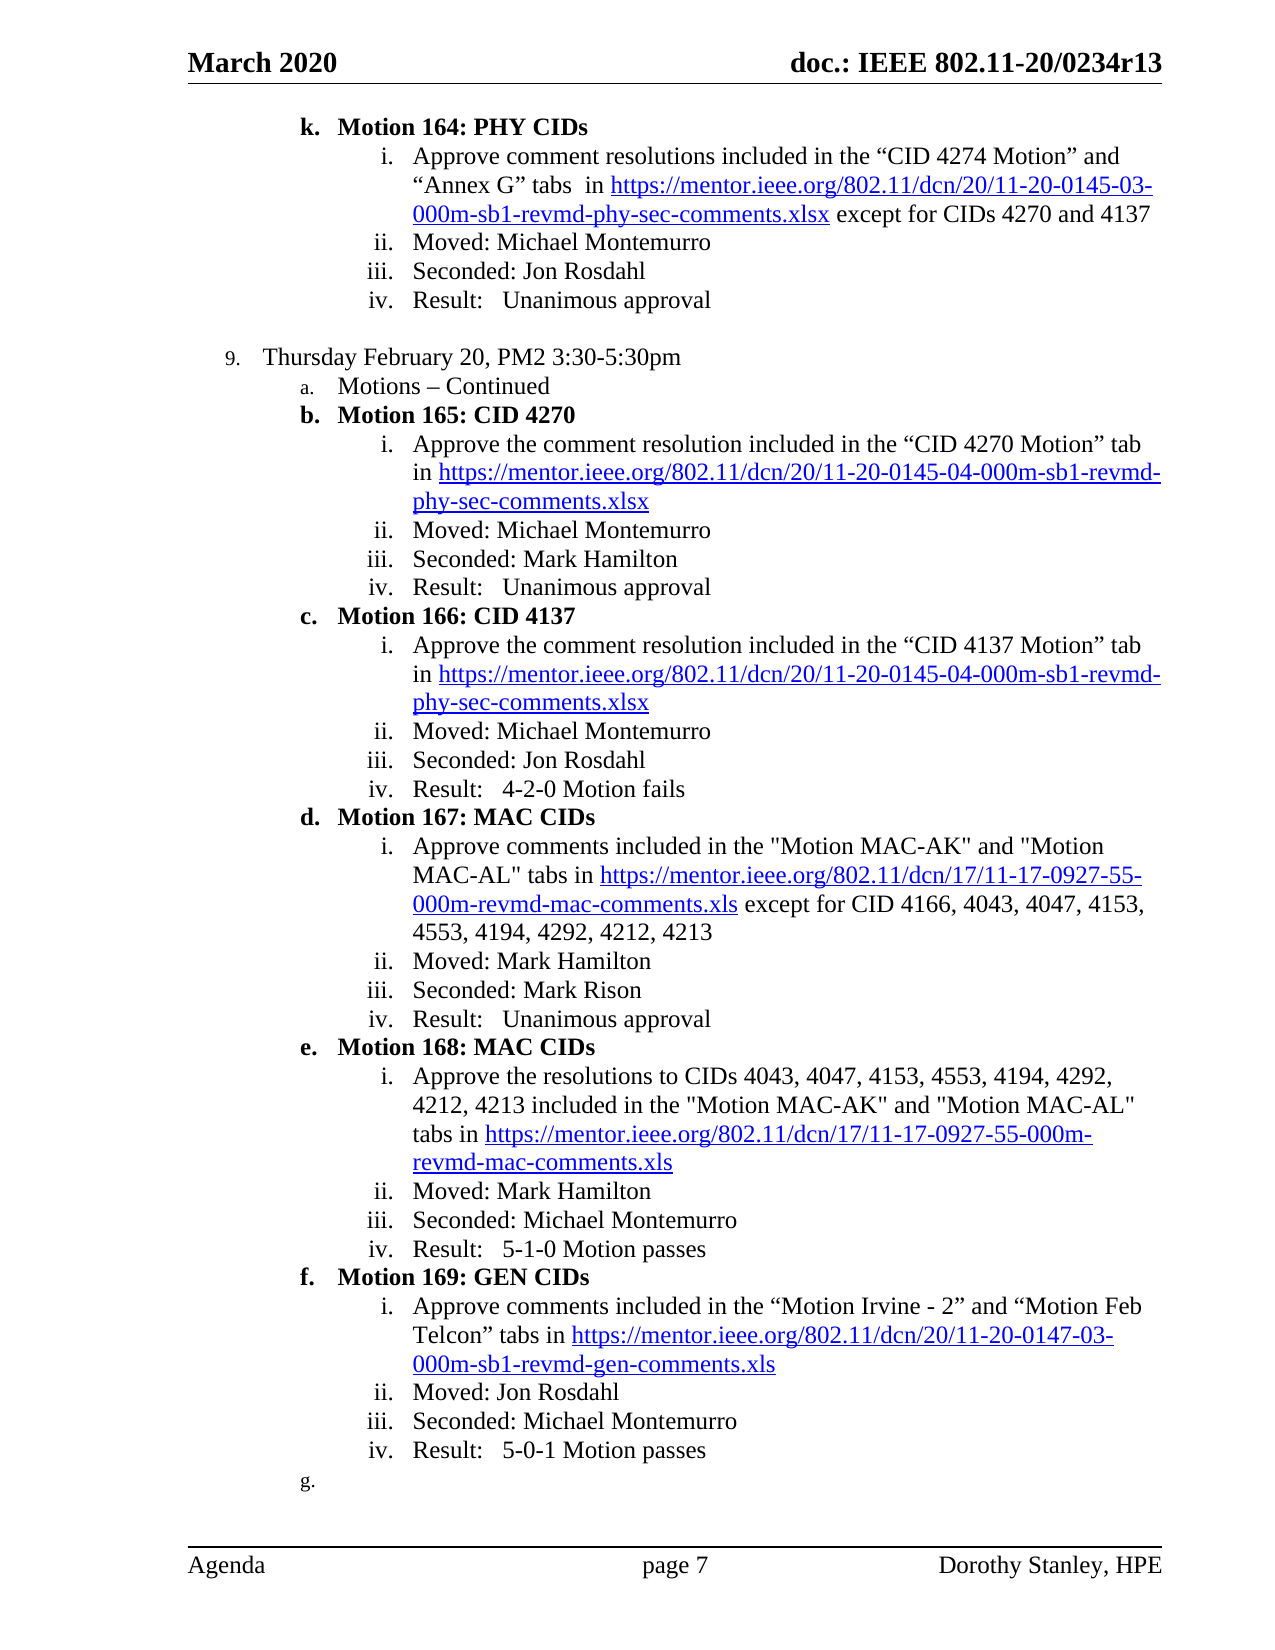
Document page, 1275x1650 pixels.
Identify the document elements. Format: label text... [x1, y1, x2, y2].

list Approve comments included in the “Motion Irvine - 2” and “Motion Feb Telcon” tabs in https://mentor.ieee.org/802.11/dcn/20/11-20-0147-03-000m-sb1-revmd-gen-comments.xls [394, 1291, 1162, 1377]
list Seconded: Jon Rosdahl [394, 745, 1162, 774]
list Result: 4-2-0 Motion fails [394, 774, 1162, 802]
list Result: 5-0-1 Motion passes [394, 1435, 1162, 1464]
list Result: 5-1-0 Motion passes [394, 1234, 1162, 1262]
list Seconded: Jon Rosdahl [394, 256, 1162, 285]
list Motion 164: PHY CIDs [300, 112, 1162, 141]
list Approve the resolutions to CIDs 4043, 4047, 4153, 4553, 4194, 4292, 4212, 4213 included in the "Motion MAC-AK" and "Motion MAC-AL" tabs in https://mentor.ieee.org/802.11/dcn/17/11-17-0927-55-000m-revmd-mac-comments.xls [394, 1061, 1162, 1176]
list Moved: Michael Montemurro [394, 716, 1162, 745]
list Result: Unanimous approval [394, 572, 1162, 601]
list Motion 167: MAC CIDs [300, 802, 1162, 831]
list Thursday February 20, PM2 3:30-5:30pm [225, 342, 1162, 371]
list Result: Unanimous approval [394, 1004, 1162, 1032]
list Moved: Mark Hamilton [394, 946, 1162, 975]
list Seconded: Michael Montemurro [394, 1205, 1162, 1234]
list Moved: Michael Montemurro [394, 227, 1162, 256]
list Seconded: Michael Montemurro [394, 1406, 1162, 1435]
list Seconded: Mark Hamilton [394, 544, 1162, 572]
list Approve comment resolutions included in the “CID 4274 Motion” and “Annex G” tabs in https://mentor.ieee.org/802.11/dcn/20/11-20-0145-03-000m-sb1-revmd-phy-sec-comments.xlsx except for CIDs 4270 and 4137 [394, 141, 1162, 227]
list Motion 165: CID 4270 [300, 400, 1162, 429]
list Motion 168: MAC CIDs [300, 1032, 1162, 1061]
list Approve comments included in the "Motion MAC-AK" and "Motion MAC-AL" tabs in https://mentor.ieee.org/802.11/dcn/17/11-17-0927-55-000m-revmd-mac-comments.xls except for CID 4166, 4043, 4047, 4153, 4553, 4194, 4292, 4212, 4213 [394, 831, 1162, 946]
list Moved: Michael Montemurro [394, 515, 1162, 544]
list Moved: Mark Hamilton [394, 1176, 1162, 1205]
list Motions – Continued [300, 371, 1162, 400]
list Approve the comment resolution included in the “CID 4137 Motion” tab in https://mentor.ieee.org/802.11/dcn/20/11-20-0145-04-000m-sb1-revmd-phy-sec-comments.xlsx [394, 630, 1162, 716]
list Moved: Jon Rosdahl [394, 1377, 1162, 1406]
list Motion 166: CID 4137 [300, 601, 1162, 630]
list Result: Unanimous approval [394, 285, 1162, 314]
list Approve the comment resolution included in the “CID 4270 Motion” tab in https://mentor.ieee.org/802.11/dcn/20/11-20-0145-04-000m-sb1-revmd-phy-sec-comments.xlsx [394, 429, 1162, 515]
list Motion 169: GEN CIDs [300, 1262, 1162, 1291]
list Seconded: Mark Rison [394, 975, 1162, 1004]
